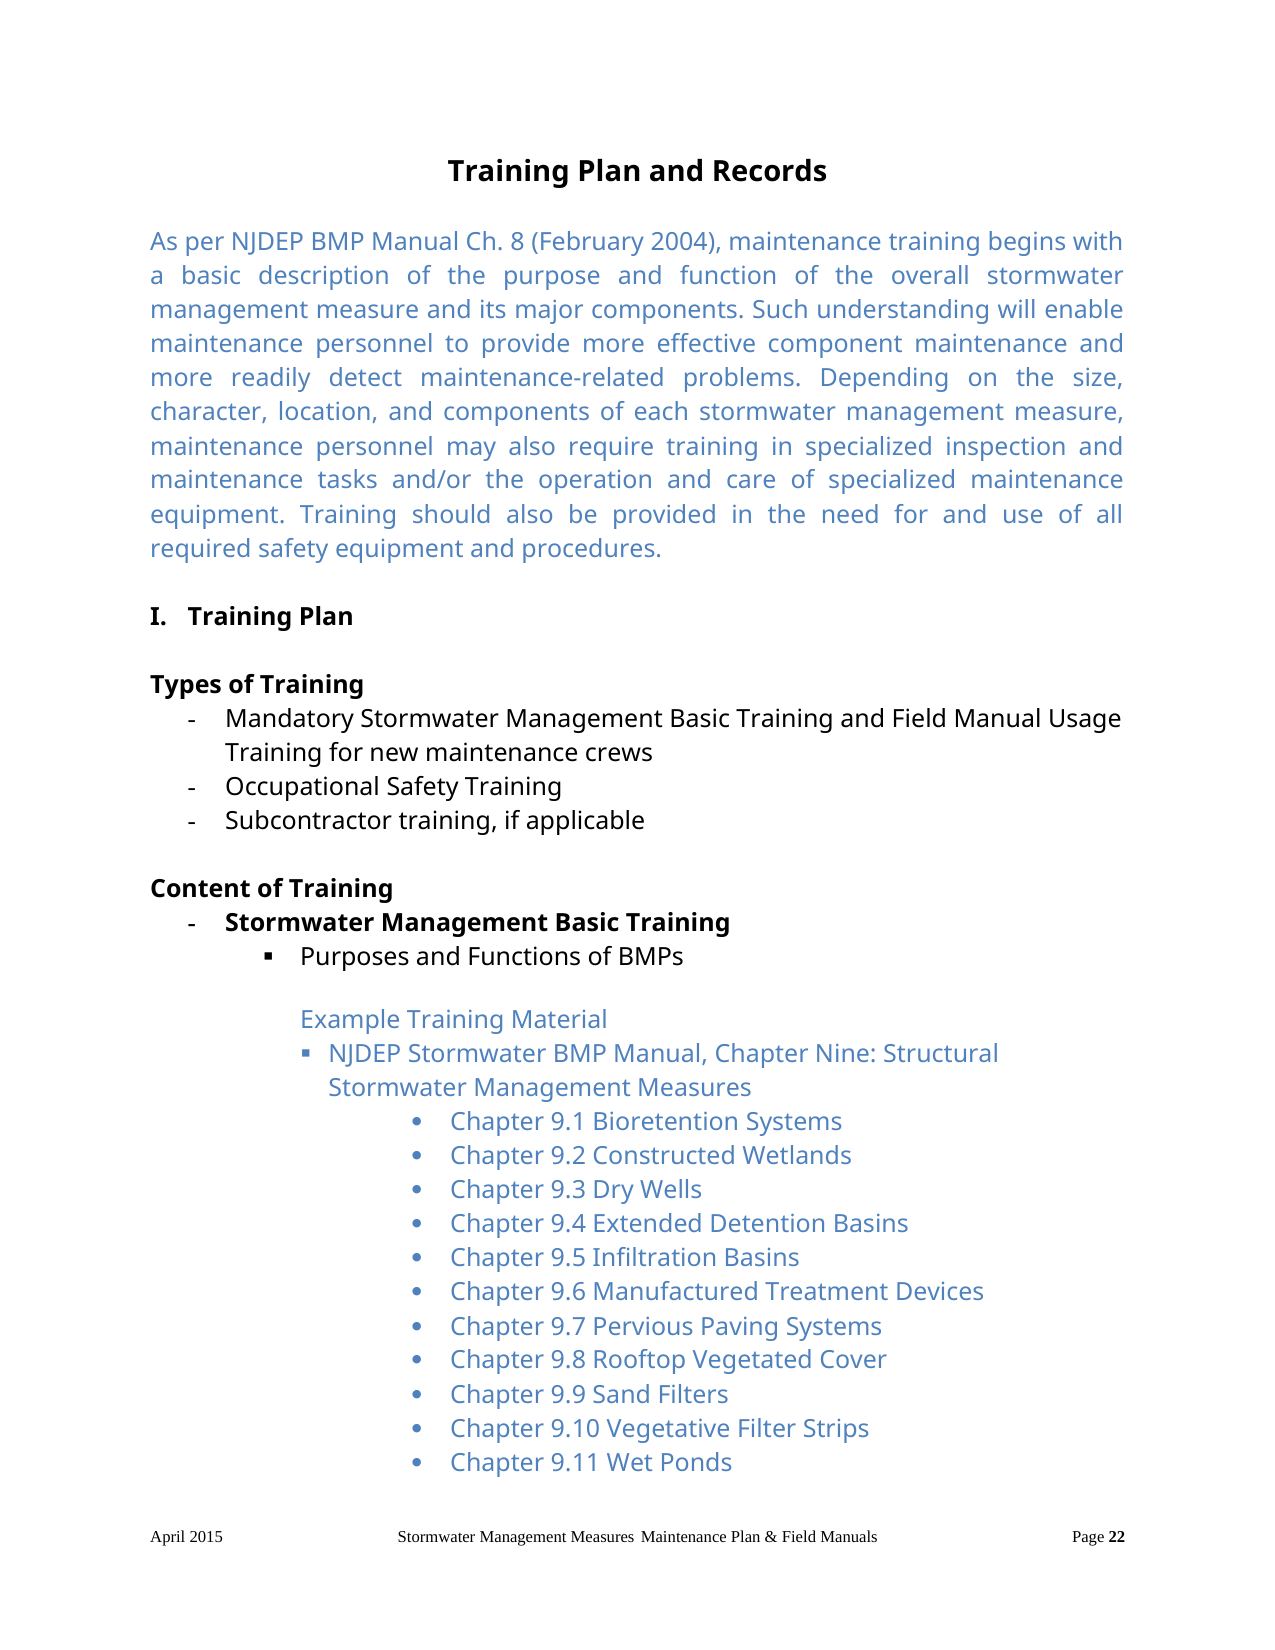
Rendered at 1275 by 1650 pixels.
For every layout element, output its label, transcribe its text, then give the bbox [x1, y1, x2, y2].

text As per NJDEP BMP Manual Ch. 8 (February 2004), maintenance training begins with a basic description of the purpose and function of the overall stormwater management measure and its major components. Such understanding will enable maintenance personnel to provide more effective component maintenance and more readily detect maintenance-related problems. Depending on the size, character, location, and components of each stormwater management measure, maintenance personnel may also require training in specialized inspection and maintenance tasks and/or the operation and care of specialized maintenance equipment. Training should also be provided in the need for and use of all required safety equipment and procedures. [150, 224, 1125, 564]
text Content of Training [150, 871, 1125, 905]
list Chapter 9.6 Manufactured Treatment Devices [412, 1274, 1125, 1308]
list Mandatory Stormwater Management Basic Training and Field Manual Usage Training for new maintenance crews [187, 701, 1125, 769]
text Example Training Material [225, 1002, 1125, 1036]
list Chapter 9.7 Pervious Paving Systems [412, 1308, 1125, 1342]
list Chapter 9.2 Constructed Wetlands [412, 1138, 1125, 1172]
list Chapter 9.11 Wet Ponds [412, 1444, 1125, 1478]
list Stormwater Management Basic Training [187, 905, 1125, 939]
list Chapter 9.9 Sand Filters [412, 1376, 1125, 1410]
list Purposes and Functions of BMPs [262, 939, 1125, 973]
list Subcontractor training, if applicable [187, 803, 1125, 837]
list NJDEP Stormwater BMP Manual, Chapter Nine: Structural Stormwater Management Measures [300, 1036, 1125, 1104]
list Training Plan [150, 598, 1125, 632]
list Chapter 9.5 Infiltration Basins [412, 1240, 1125, 1274]
list Chapter 9.10 Vegetative Filter Strips [412, 1410, 1125, 1444]
list Chapter 9.8 Rooftop Vegetated Cover [412, 1342, 1125, 1376]
list Occupational Safety Training [187, 769, 1125, 803]
list Chapter 9.3 Dry Wells [412, 1172, 1125, 1206]
text Types of Training [150, 667, 1125, 701]
subtitle Training Plan and Records [150, 150, 1125, 190]
list Chapter 9.1 Bioretention Systems [412, 1104, 1125, 1138]
list Chapter 9.4 Extended Detention Basins [412, 1206, 1125, 1240]
